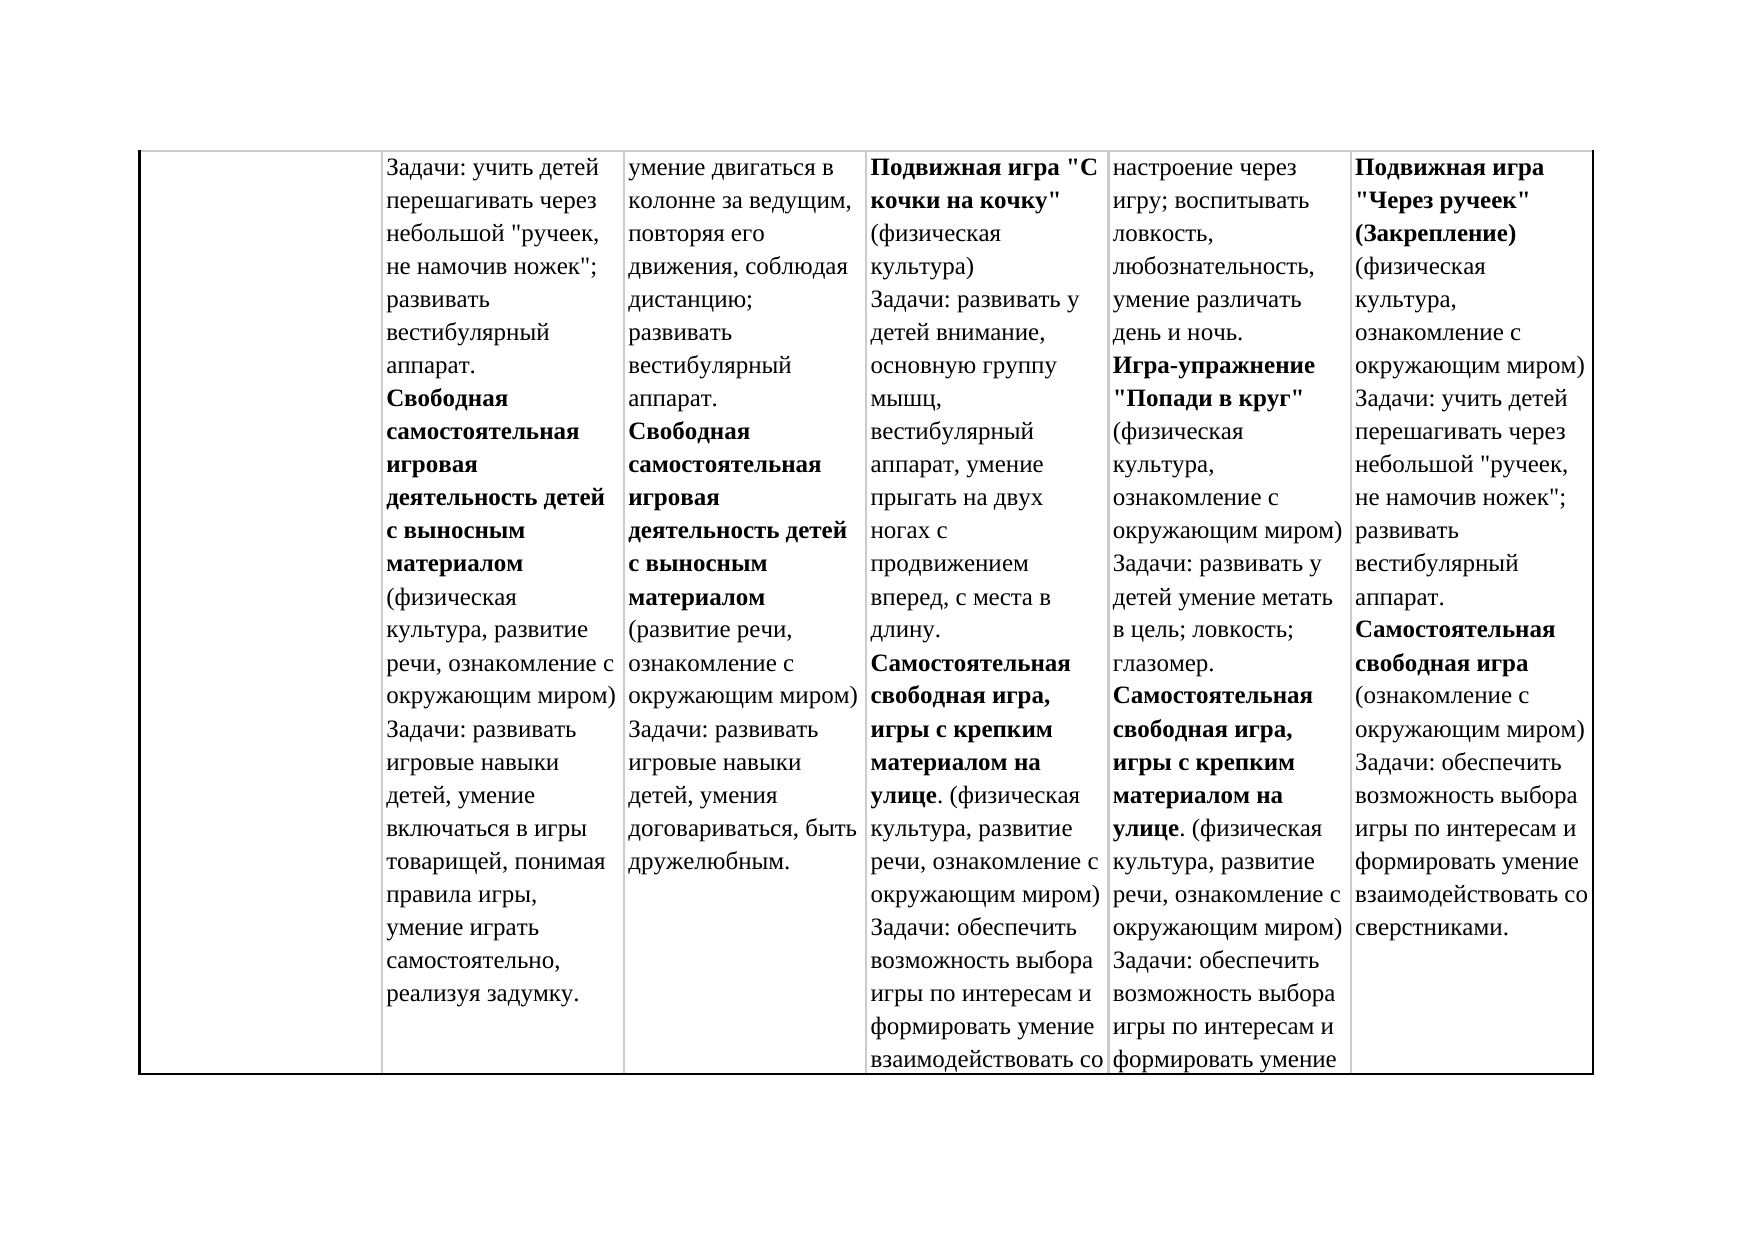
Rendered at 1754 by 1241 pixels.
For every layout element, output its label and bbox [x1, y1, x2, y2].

table_cell [1352, 152, 1592, 1073]
table_cell [141, 152, 381, 1073]
table_cell [1110, 152, 1350, 1073]
table_cell [867, 152, 1107, 1073]
table_cell [625, 152, 865, 1073]
table_cell [383, 152, 623, 1073]
